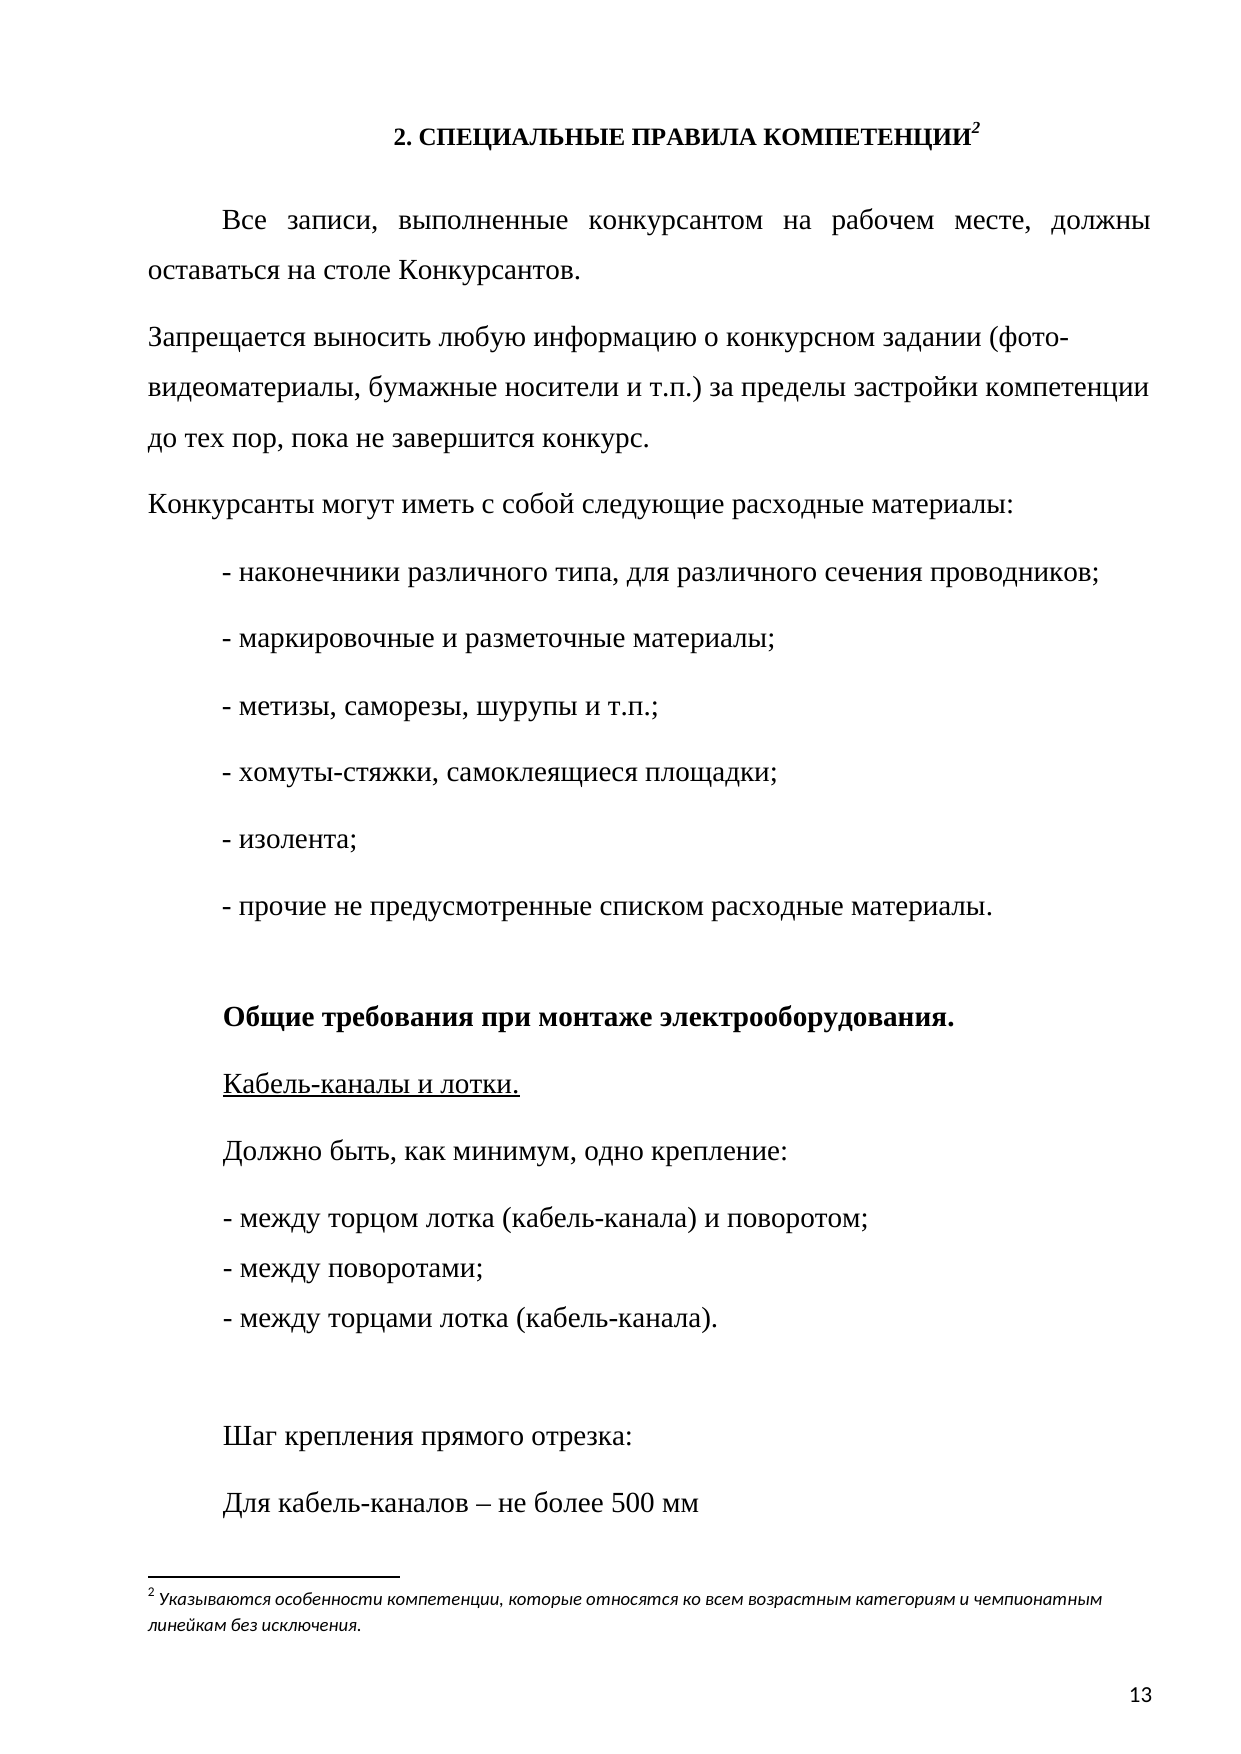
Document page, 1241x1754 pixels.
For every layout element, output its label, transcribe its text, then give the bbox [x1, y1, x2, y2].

text Общие требования при монтаже электрооборудования. [148, 999, 1152, 1032]
list - между торцом лотка (кабель-канала) и поворотом; [148, 1200, 1152, 1233]
subtitle 2. СПЕЦИАЛЬНЫЕ ПРАВИЛА КОМПЕТЕНЦИИ [148, 118, 1152, 152]
text - изолента; [148, 822, 1152, 855]
text Должно быть, как минимум, одно крепление: [148, 1133, 1152, 1166]
text - наконечники различного типа, для различного сечения проводников; [148, 554, 1152, 587]
text Запрещается выносить любую информацию о конкурсном задании (фото-видеоматериалы, бумажные носители и т.п.) за пределы застройки компетенции до тех пор, пока не завершится конкурс. [148, 319, 1152, 453]
text Шаг крепления прямого отрезка: [148, 1418, 1152, 1451]
text Все записи, выполненные конкурсантом на рабочем месте, должны оставаться на столе Конкурсантов. [148, 202, 1152, 286]
text - хомуты-стяжки, самоклеящиеся площадки; [148, 754, 1152, 788]
text - маркировочные и разметочные материалы; [148, 621, 1152, 654]
text Для кабель-каналов – не более 500 мм [148, 1485, 1152, 1518]
list - между торцами лотка (кабель-канала). [148, 1301, 1152, 1334]
list - между поворотами; [148, 1250, 1152, 1284]
text Конкурсанты могут иметь с собой следующие расходные материалы: [148, 487, 1152, 520]
text - прочие не предусмотренные списком расходные материалы. [148, 888, 1152, 922]
text - метизы, саморезы, шурупы и т.п.; [148, 688, 1152, 721]
text Кабель-каналы и лотки. [148, 1066, 1152, 1099]
